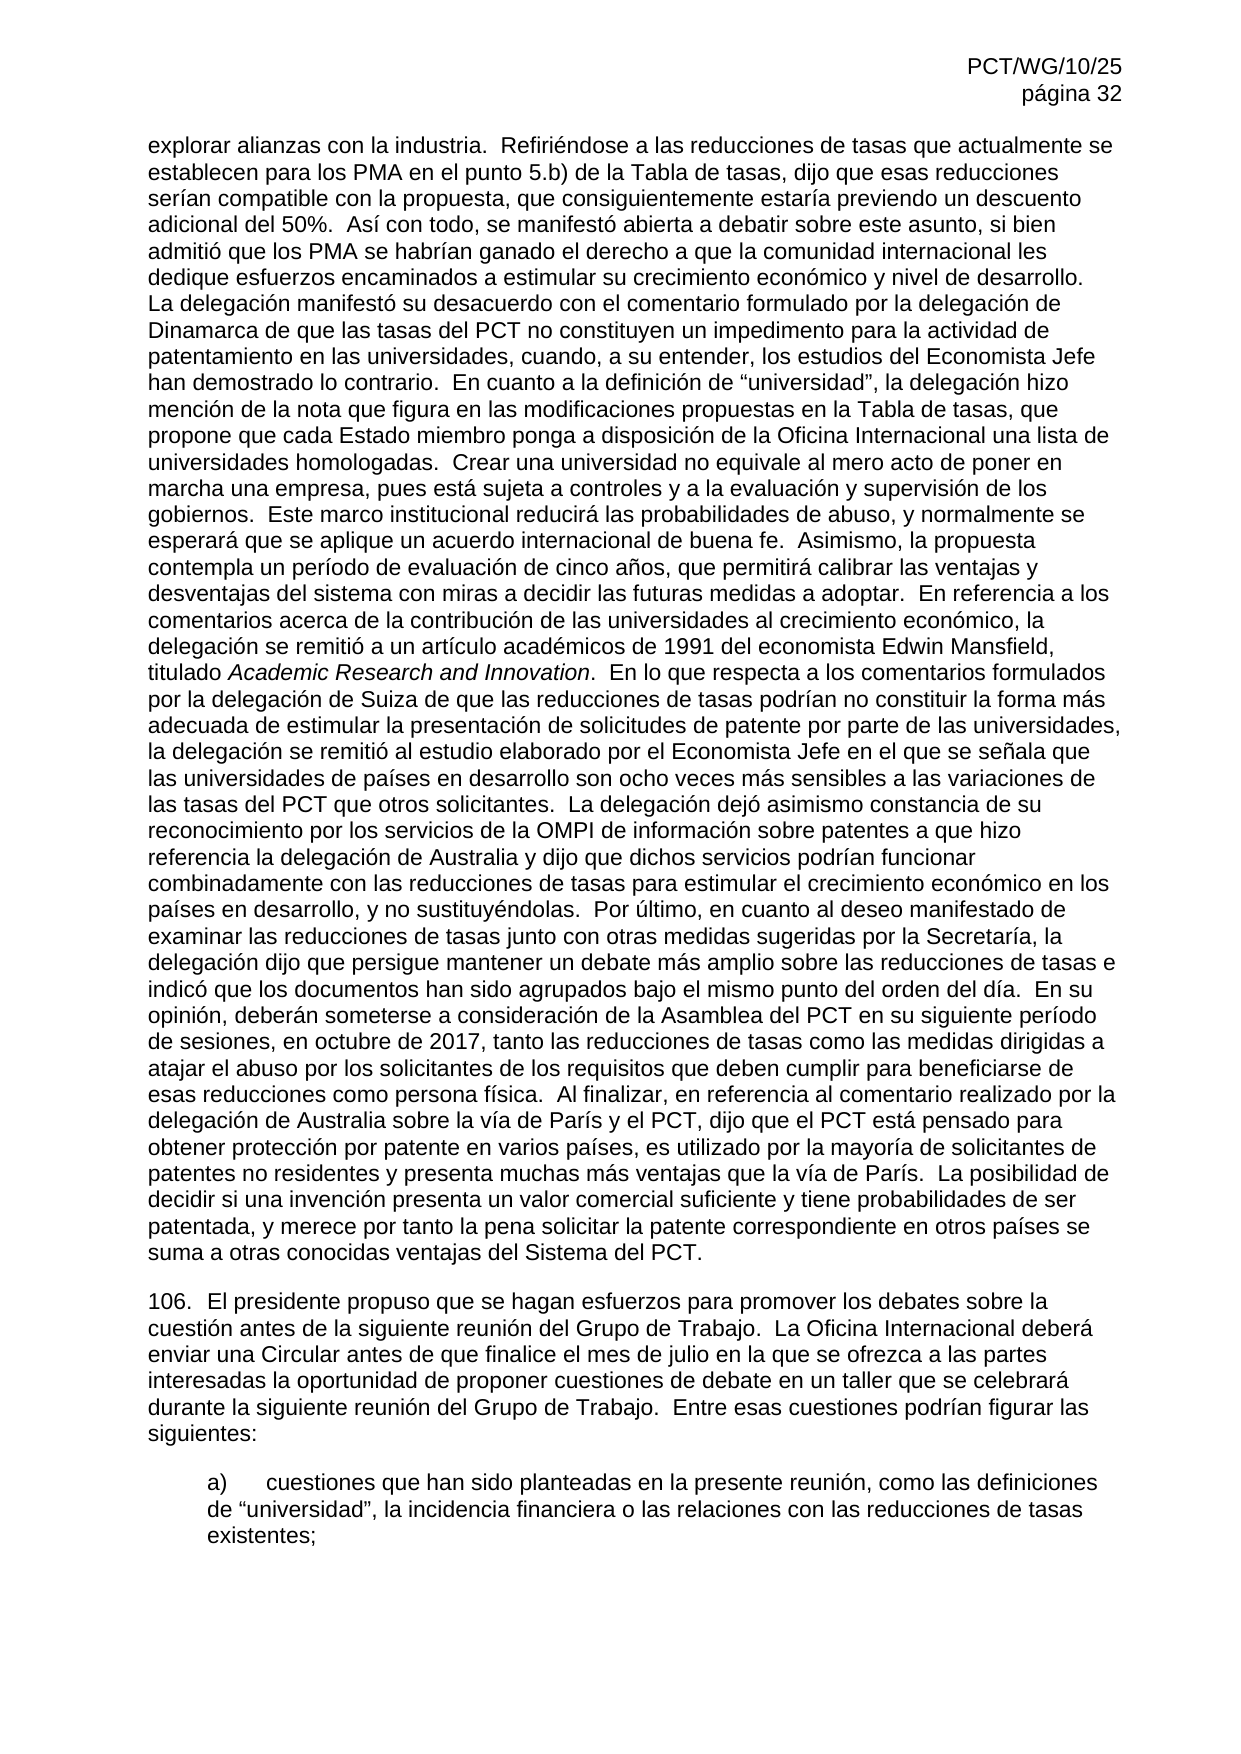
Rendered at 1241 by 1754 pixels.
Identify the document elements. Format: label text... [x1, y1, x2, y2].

list cuestiones que han sido planteadas en la presente reunión, como las definiciones de “universidad”, la incidencia financiera o las relaciones con las reducciones de tasas existentes; [207, 1469, 1122, 1548]
text El presidente propuso que se hagan esfuerzos para promover los debates sobre la cuestión antes de la siguiente reunión del Grupo de Trabajo. La Oficina Internacional deberá enviar una Circular antes de que finalice el mes de julio en la que se ofrezca a las partes interesadas la oportunidad de proponer cuestiones de debate en un taller que se celebrará durante la siguiente reunión del Grupo de Trabajo. Entre esas cuestiones podrían figurar las siguientes: [148, 1288, 1122, 1446]
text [148, 132, 1122, 1265]
